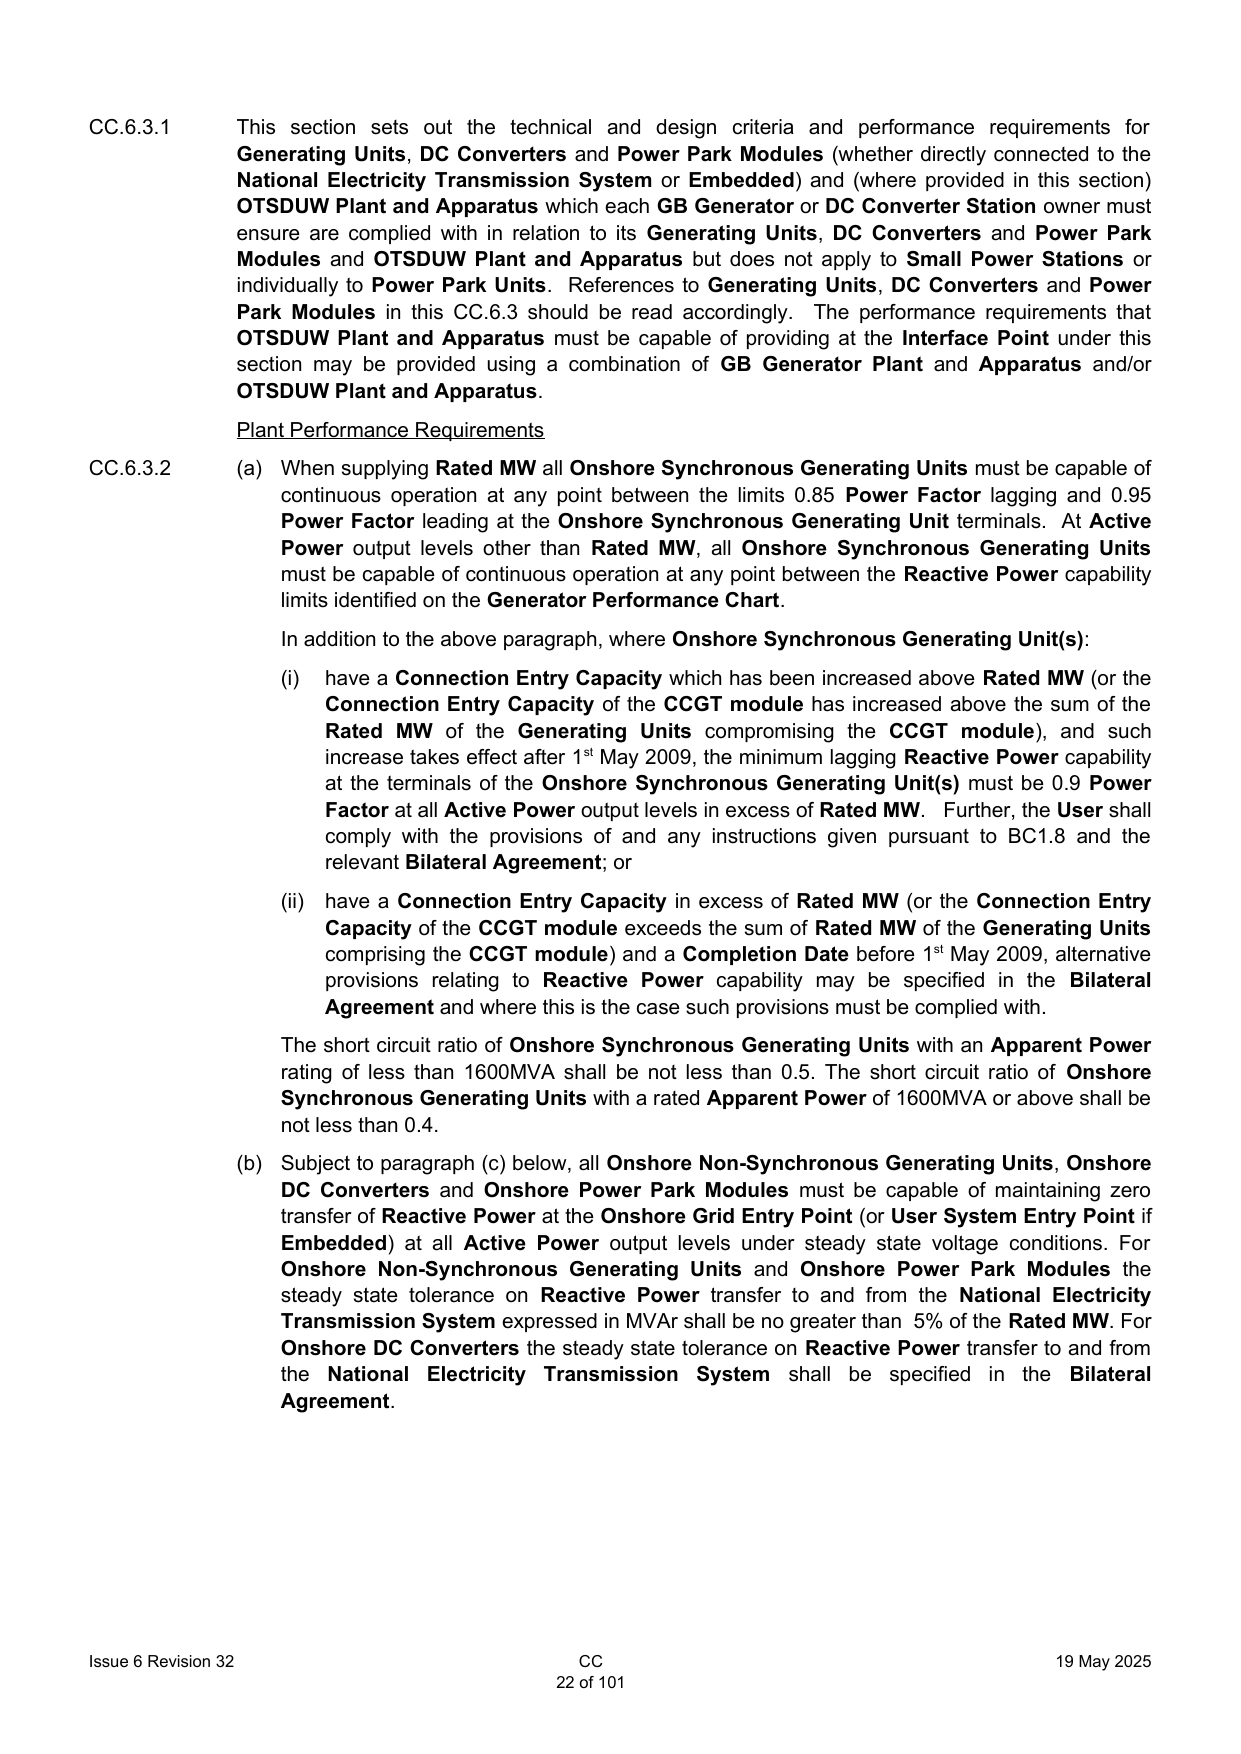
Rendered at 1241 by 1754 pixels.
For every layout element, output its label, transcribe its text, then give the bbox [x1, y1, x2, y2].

text CC.6.3.1 This section sets out the technical and design criteria and performance requirements for Generating Units, DC Converters and Power Park Modules (whether directly connected to the National Electricity Transmission System or Embedded) and (where provided in this section) OTSDUW Plant and Apparatus which each GB Generator or DC Converter Station owner must ensure are complied with in relation to its Generating Units, DC Converters and Power Park Modules and OTSDUW Plant and Apparatus but does not apply to Small Power Stations or individually to Power Park Units. References to Generating Units, DC Converters and Power Park Modules in this CC.6.3 should be read accordingly. The performance requirements that OTSDUW Plant and Apparatus must be capable of providing at the Interface Point under this section may be provided using a combination of GB Generator Plant and Apparatus and/or OTSDUW Plant and Apparatus. [89, 115, 1152, 402]
text (i) have a Connection Entry Capacity which has been increased above Rated MW (or the Connection Entry Capacity of the CCGT module has increased above the sum of the Rated MW of the Generating Units compromising the CCGT module), and such increase takes effect after 1st May 2009, the minimum lagging Reactive Power capability at the terminals of the Onshore Synchronous Generating Unit(s) must be 0.9 Power Factor at all Active Power output levels in excess of Rated MW. Further, the User shall comply with the provisions of and any instructions given pursuant to BC1.8 and the relevant Bilateral Agreement; or [281, 666, 1152, 874]
text (ii) have a Connection Entry Capacity in excess of Rated MW (or the Connection Entry Capacity of the CCGT module exceeds the sum of Rated MW of the Generating Units comprising the CCGT module) and a Completion Date before 1st May 2009, alternative provisions relating to Reactive Power capability may be specified in the Bilateral Agreement and where this is the case such provisions must be complied with. [281, 889, 1152, 1018]
text In addition to the above paragraph, where Onshore Synchronous Generating Unit(s): [236, 627, 1152, 651]
text The short circuit ratio of Onshore Synchronous Generating Units with an Apparent Power rating of less than 1600MVA shall be not less than 0.5. The short circuit ratio of Onshore Synchronous Generating Units with a rated Apparent Power of 1600MVA or above shall be not less than 0.4. [236, 1033, 1152, 1136]
text (b) Subject to paragraph (c) below, all Onshore Non-Synchronous Generating Units, Onshore DC Converters and Onshore Power Park Modules must be capable of maintaining zero transfer of Reactive Power at the Onshore Grid Entry Point (or User System Entry Point if Embedded) at all Active Power output levels under steady state voltage conditions. For Onshore Non-Synchronous Generating Units and Onshore Power Park Modules the steady state tolerance on Reactive Power transfer to and from the National Electricity Transmission System expressed in MVAr shall be no greater than 5% of the Rated MW. For Onshore DC Converters the steady state tolerance on Reactive Power transfer to and from the National Electricity Transmission System shall be specified in the Bilateral Agreement. [236, 1151, 1152, 1412]
text Plant Performance Requirements [89, 417, 1152, 441]
text CC.6.3.2 (a) When supplying Rated MW all Onshore Synchronous Generating Units must be capable of continuous operation at any point between the limits 0.85 Power Factor lagging and 0.95 Power Factor leading at the Onshore Synchronous Generating Unit terminals. At Active Power output levels other than Rated MW, all Onshore Synchronous Generating Units must be capable of continuous operation at any point between the Reactive Power capability limits identified on the Generator Performance Chart. [89, 456, 1152, 612]
